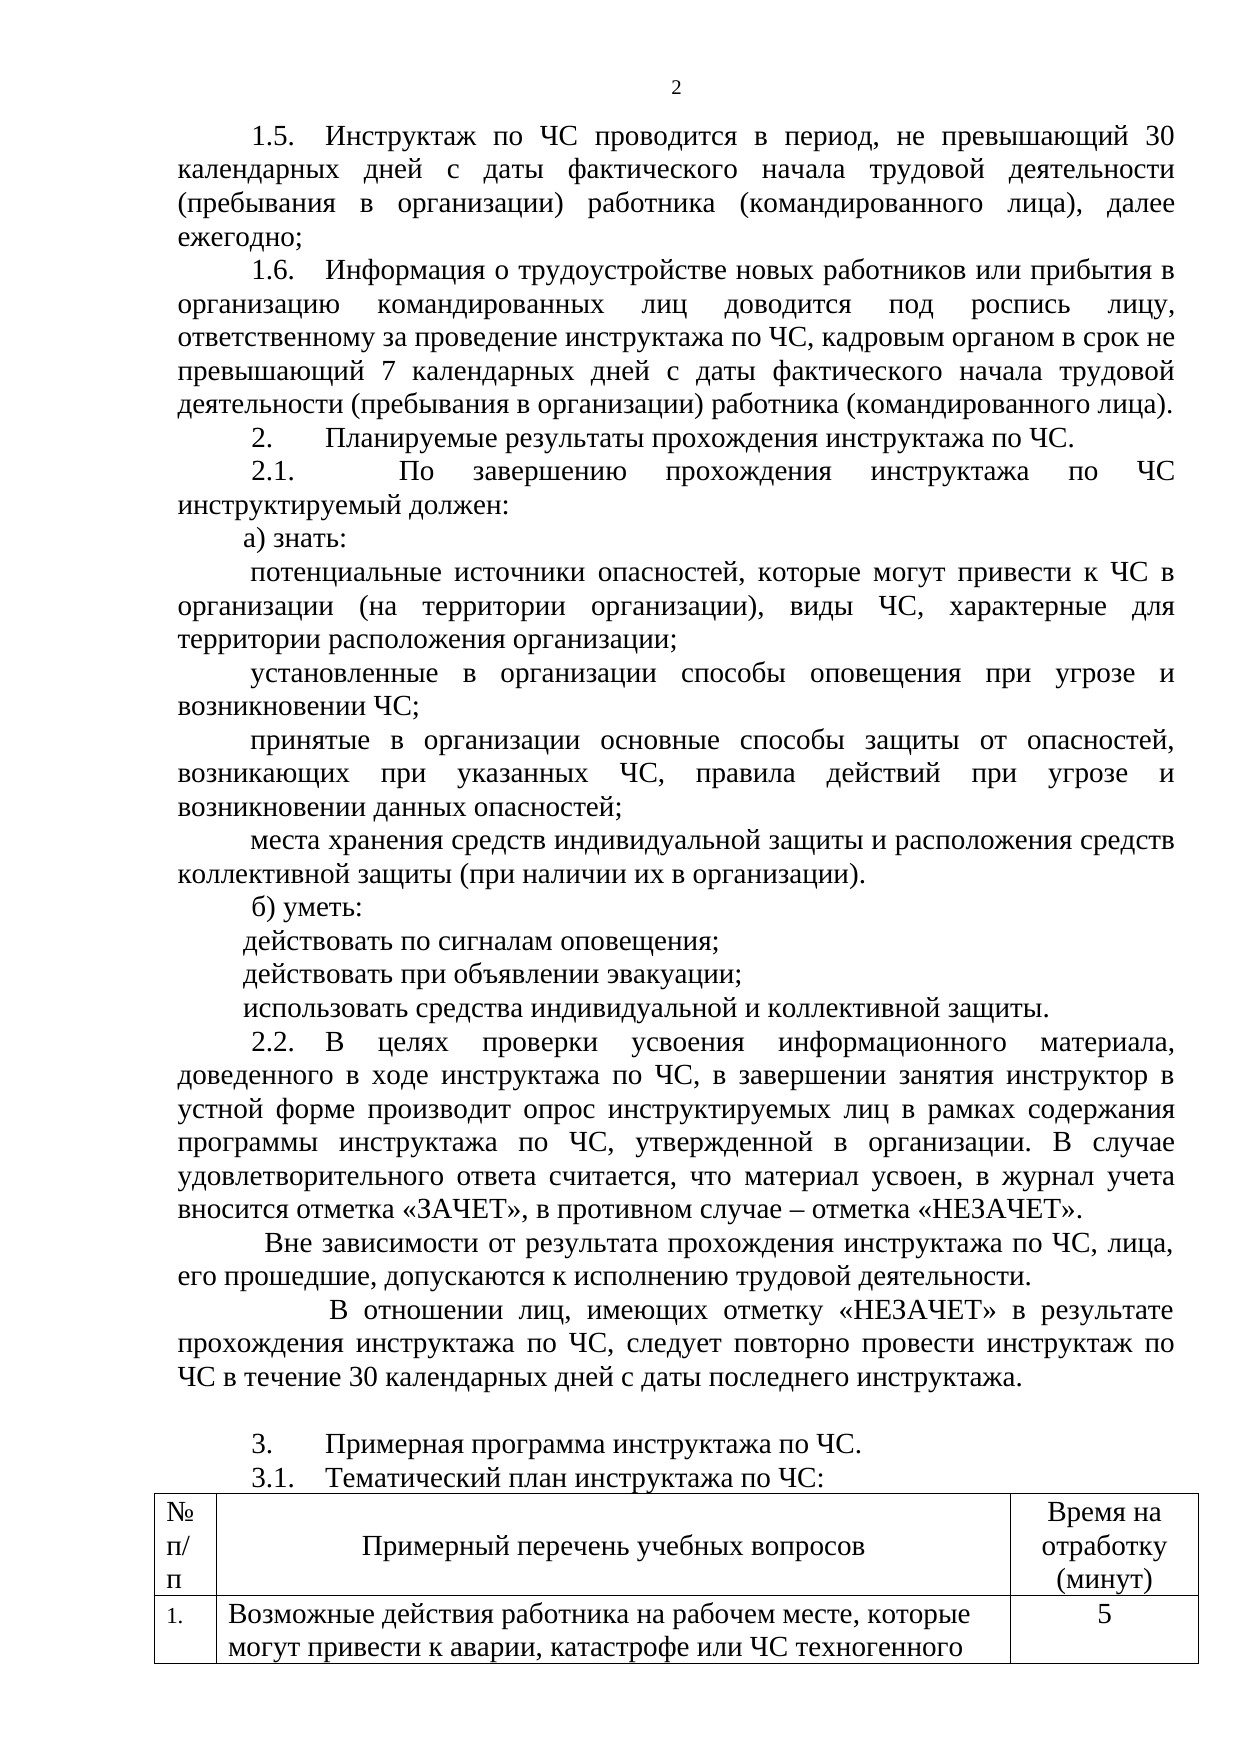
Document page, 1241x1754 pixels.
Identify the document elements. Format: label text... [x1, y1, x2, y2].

text В отношении лиц, имеющих отметку «НЕЗАЧЕТ» в результате прохождения инструктажа по ЧС, следует повторно провести инструктаж по ЧС в течение 30 календарных дней с даты последнего инструктажа. [177, 1292, 1176, 1393]
list Информация о трудоустройстве новых работников или прибытия в организацию командированных лиц доводится под роспись лицу, ответственному за проведение инструктажа по ЧС, кадровым органом в срок не превышающий 7 календарных дней с даты фактического начала трудовой деятельности (пребывания в организации) работника (командированного лица). [177, 252, 1176, 420]
list Тематический план инструктажа по ЧС: [177, 1460, 1176, 1493]
list действовать по сигналам оповещения; [177, 923, 1176, 957]
list установленные в организации способы оповещения при угрозе и возникновении ЧС; [177, 655, 1176, 722]
list Планируемые результаты прохождения инструктажа по ЧС. [177, 420, 1176, 453]
list действовать при объявлении эвакуации; [177, 957, 1176, 990]
list использовать средства индивидуальной и коллективной защиты. [177, 990, 1176, 1024]
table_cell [217, 1596, 1010, 1663]
text Вне зависимости от результата прохождения инструктажа по ЧС, лица, его прошедшие, допускаются к исполнению трудовой деятельности. [177, 1225, 1176, 1292]
table_cell 5 [1011, 1596, 1198, 1663]
table_header Примерный перечень учебных вопросов [217, 1494, 1010, 1595]
list принятые в организации основные способы защиты от опасностей, возникающих при указанных ЧС, правила действий при угрозе и возникновении данных опасностей; [177, 722, 1176, 822]
list По завершению прохождения инструктажа по ЧС инструктируемый должен: [177, 453, 1176, 521]
list потенциальные источники опасностей, которые могут привести к ЧС в организации (на территории организации), виды ЧС, характерные для территории расположения организации; [177, 554, 1176, 655]
text б) уметь: [177, 889, 1176, 923]
table_header Время на отработку (минут) [1011, 1494, 1198, 1595]
list места хранения средств индивидуальной защиты и расположения средств коллективной защиты (при наличии их в организации). [177, 822, 1176, 889]
text а) знать: [177, 521, 1176, 554]
list В целях проверки усвоения информационного материала, доведенного в ходе инструктажа по ЧС, в завершении занятия инструктор в устной форме производит опрос инструктируемых лиц в рамках содержания программы инструктажа по ЧС, утвержденной в организации. В случае удовлетворительного ответа считается, что материал усвоен, в журнал учета вносится отметка «ЗАЧЕТ», в противном случае – отметка «НЕЗАЧЕТ». [177, 1024, 1176, 1225]
list Инструктаж по ЧС проводится в период, не превышающий 30 календарных дней с даты фактического начала трудовой деятельности (пребывания в организации) работника (командированного лица), далее ежегодно; [177, 118, 1176, 252]
list Примерная программа инструктажа по ЧС. [177, 1426, 1176, 1460]
table_cell [155, 1596, 216, 1663]
table_header № п/п [155, 1494, 216, 1595]
